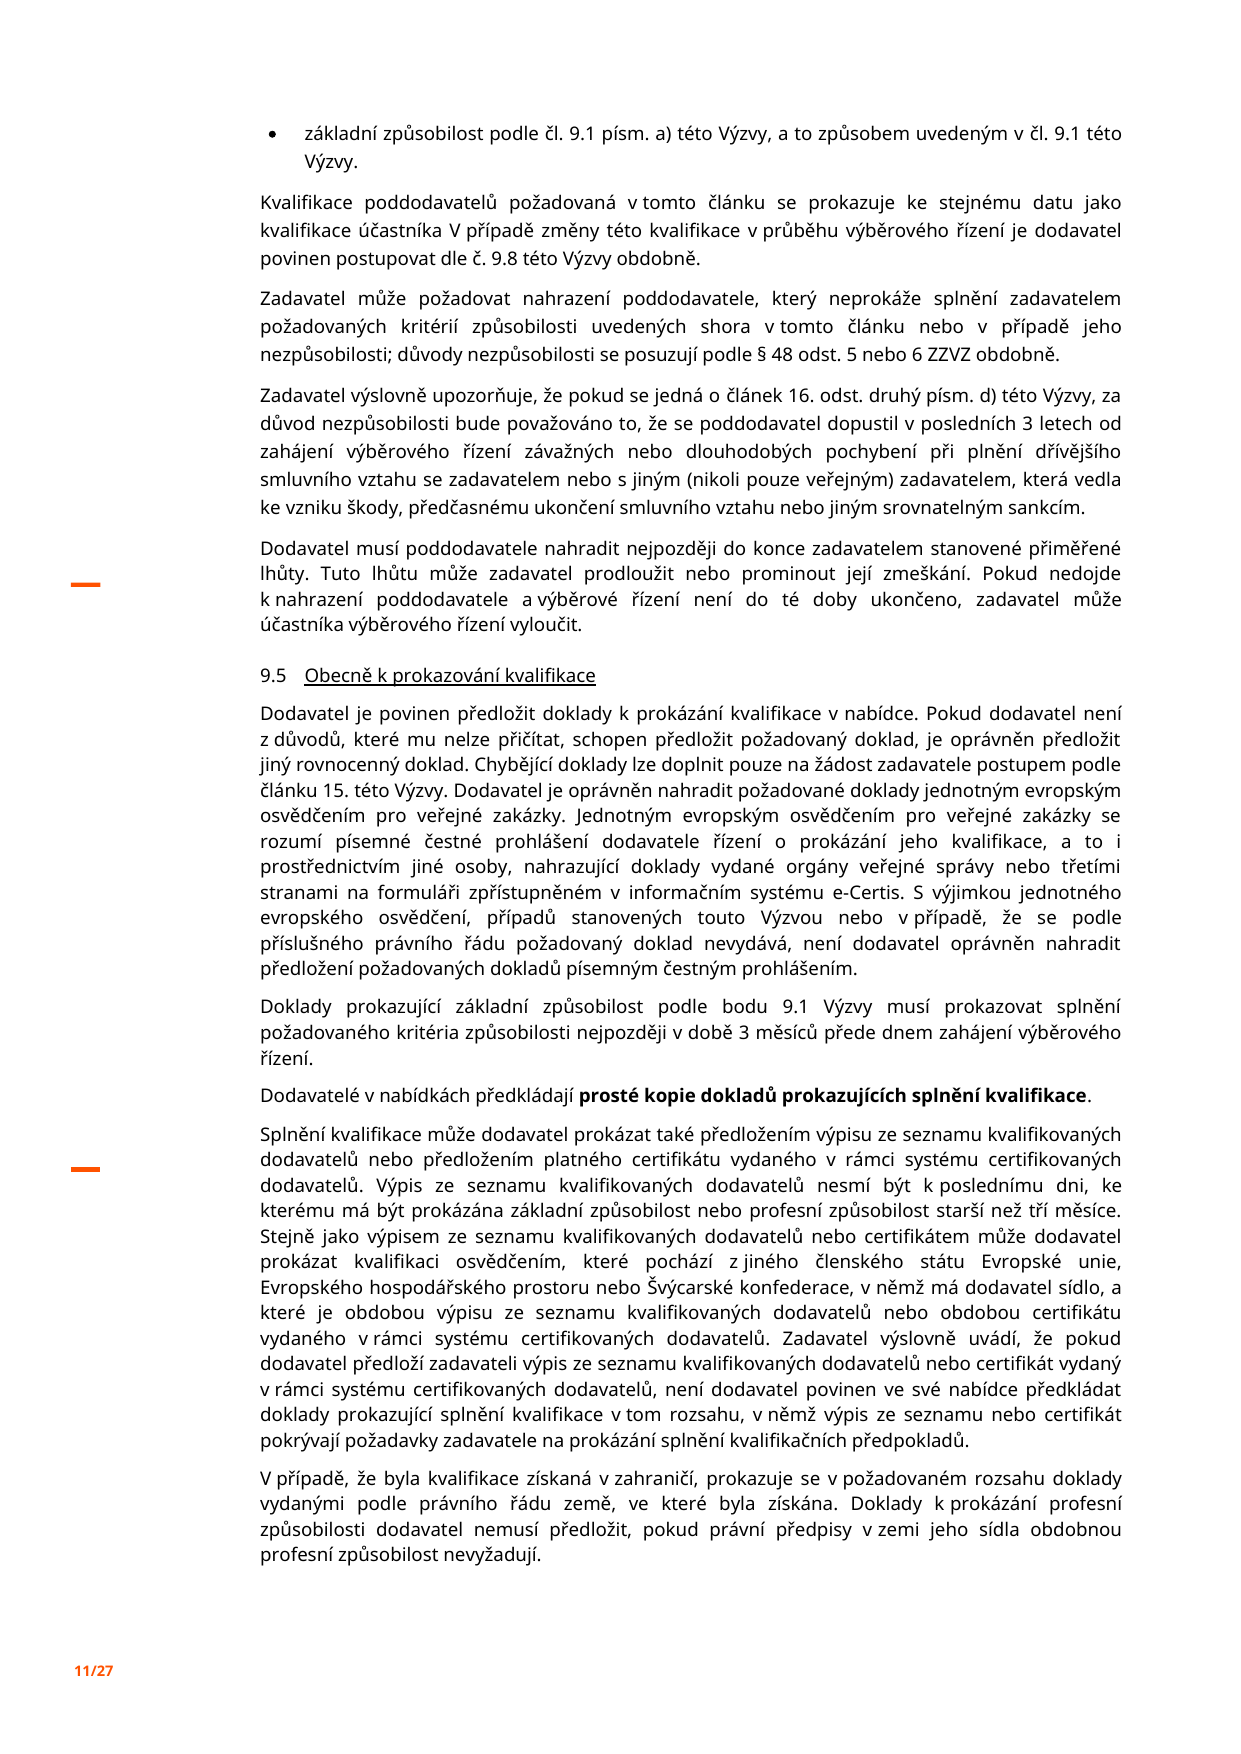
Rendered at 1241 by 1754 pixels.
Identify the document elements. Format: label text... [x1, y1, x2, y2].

text Kvalifikace poddodavatelů požadovaná v tomto článku se prokazuje ke stejnému datu jako kvalifikace účastníka V případě změny této kvalifikace v průběhu výběrového řízení je dodavatel povinen postupovat dle č. 9.8 této Výzvy obdobně. [260, 189, 1122, 271]
list Obecně k prokazování kvalifikace [260, 662, 1122, 688]
text Dodavatel je povinen předložit doklady k prokázání kvalifikace v nabídce. Pokud dodavatel není z důvodů, které mu nelze přičítat, schopen předložit požadovaný doklad, je oprávněn předložit jiný rovnocenný doklad. Chybějící doklady lze doplnit pouze na žádost zadavatele postupem podle článku 15. této Výzvy. Dodavatel je oprávněn nahradit požadované doklady jednotným evropským osvědčením pro veřejné zakázky. Jednotným evropským osvědčením pro veřejné zakázky se rozumí písemné čestné prohlášení dodavatele řízení o prokázání jeho kvalifikace, a to i prostřednictvím jiné osoby, nahrazující doklady vydané orgány veřejné správy nebo třetími stranami na formuláři zpřístupněném v informačním systému e-Certis. S výjimkou jednotného evropského osvědčení, případů stanovených touto Výzvou nebo v případě, že se podle příslušného právního řádu požadovaný doklad nevydává, není dodavatel oprávněn nahradit předložení požadovaných dokladů písemným čestným prohlášením. [260, 701, 1122, 981]
text Splnění kvalifikace může dodavatel prokázat také předložením výpisu ze seznamu kvalifikovaných dodavatelů nebo předložením platného certifikátu vydaného v rámci systému certifikovaných dodavatelů. Výpis ze seznamu kvalifikovaných dodavatelů nesmí být k poslednímu dni, ke kterému má být prokázána základní způsobilost nebo profesní způsobilost starší než tří měsíce. Stejně jako výpisem ze seznamu kvalifikovaných dodavatelů nebo certifikátem může dodavatel prokázat kvalifikaci osvědčením, které pochází z jiného členského státu Evropské unie, Evropského hospodářského prostoru nebo Švýcarské konfederace, v němž má dodavatel sídlo, a které je obdobou výpisu ze seznamu kvalifikovaných dodavatelů nebo obdobou certifikátu vydaného v rámci systému certifikovaných dodavatelů. Zadavatel výslovně uvádí, že pokud dodavatel předloží zadavateli výpis ze seznamu kvalifikovaných dodavatelů nebo certifikát vydaný v rámci systému certifikovaných dodavatelů, není dodavatel povinen ve své nabídce předkládat doklady prokazující splnění kvalifikace v tom rozsahu, v němž výpis ze seznamu nebo certifikát pokrývají požadavky zadavatele na prokázání splnění kvalifikačních předpokladů. [260, 1121, 1122, 1453]
text Doklady prokazující základní způsobilost podle bodu 9.1 Výzvy musí prokazovat splnění požadovaného kritéria způsobilosti nejpozději v době 3 měsíců přede dnem zahájení výběrového řízení. [260, 994, 1122, 1070]
text Zadavatel může požadovat nahrazení poddodavatele, který neprokáže splnění zadavatelem požadovaných kritérií způsobilosti uvedených shora v tomto článku nebo v případě jeho nezpůsobilosti; důvody nezpůsobilosti se posuzují podle § 48 odst. 5 nebo 6 ZZVZ obdobně. [260, 286, 1122, 367]
text Dodavatel musí poddodavatele nahradit nejpozději do konce zadavatelem stanovené přiměřené lhůty. Tuto lhůtu může zadavatel prodloužit nebo prominout její zmeškání. Pokud nedojde k nahrazení poddodavatele a výběrové řízení není do té doby ukončeno, zadavatel může účastníka výběrového řízení vyloučit. [260, 535, 1122, 637]
text Dodavatelé v nabídkách předkládají prosté kopie dokladů prokazujících splnění kvalifikace. [260, 1083, 1122, 1108]
text Zadavatel výslovně upozorňuje, že pokud se jedná o článek 16. odst. druhý písm. d) této Výzvy, za důvod nezpůsobilosti bude považováno to, že se poddodavatel dopustil v posledních 3 letech od zahájení výběrového řízení závažných nebo dlouhodobých pochybení při plnění dřívějšího smluvního vztahu se zadavatelem nebo s jiným (nikoli pouze veřejným) zadavatelem, která vedla ke vzniku škody, předčasnému ukončení smluvního vztahu nebo jiným srovnatelným sankcím. [260, 382, 1122, 520]
text základní způsobilost podle čl. 9.1 písm. a) této Výzvy, a to způsobem uvedeným v čl. 9.1 této Výzvy. [269, 121, 1122, 174]
text V případě, že byla kvalifikace získaná v zahraničí, prokazuje se v požadovaném rozsahu doklady vydanými podle právního řádu země, ve které byla získána. Doklady k prokázání profesní způsobilosti dodavatel nemusí předložit, pokud právní předpisy v zemi jeho sídla obdobnou profesní způsobilost nevyžadují. [260, 1465, 1122, 1567]
